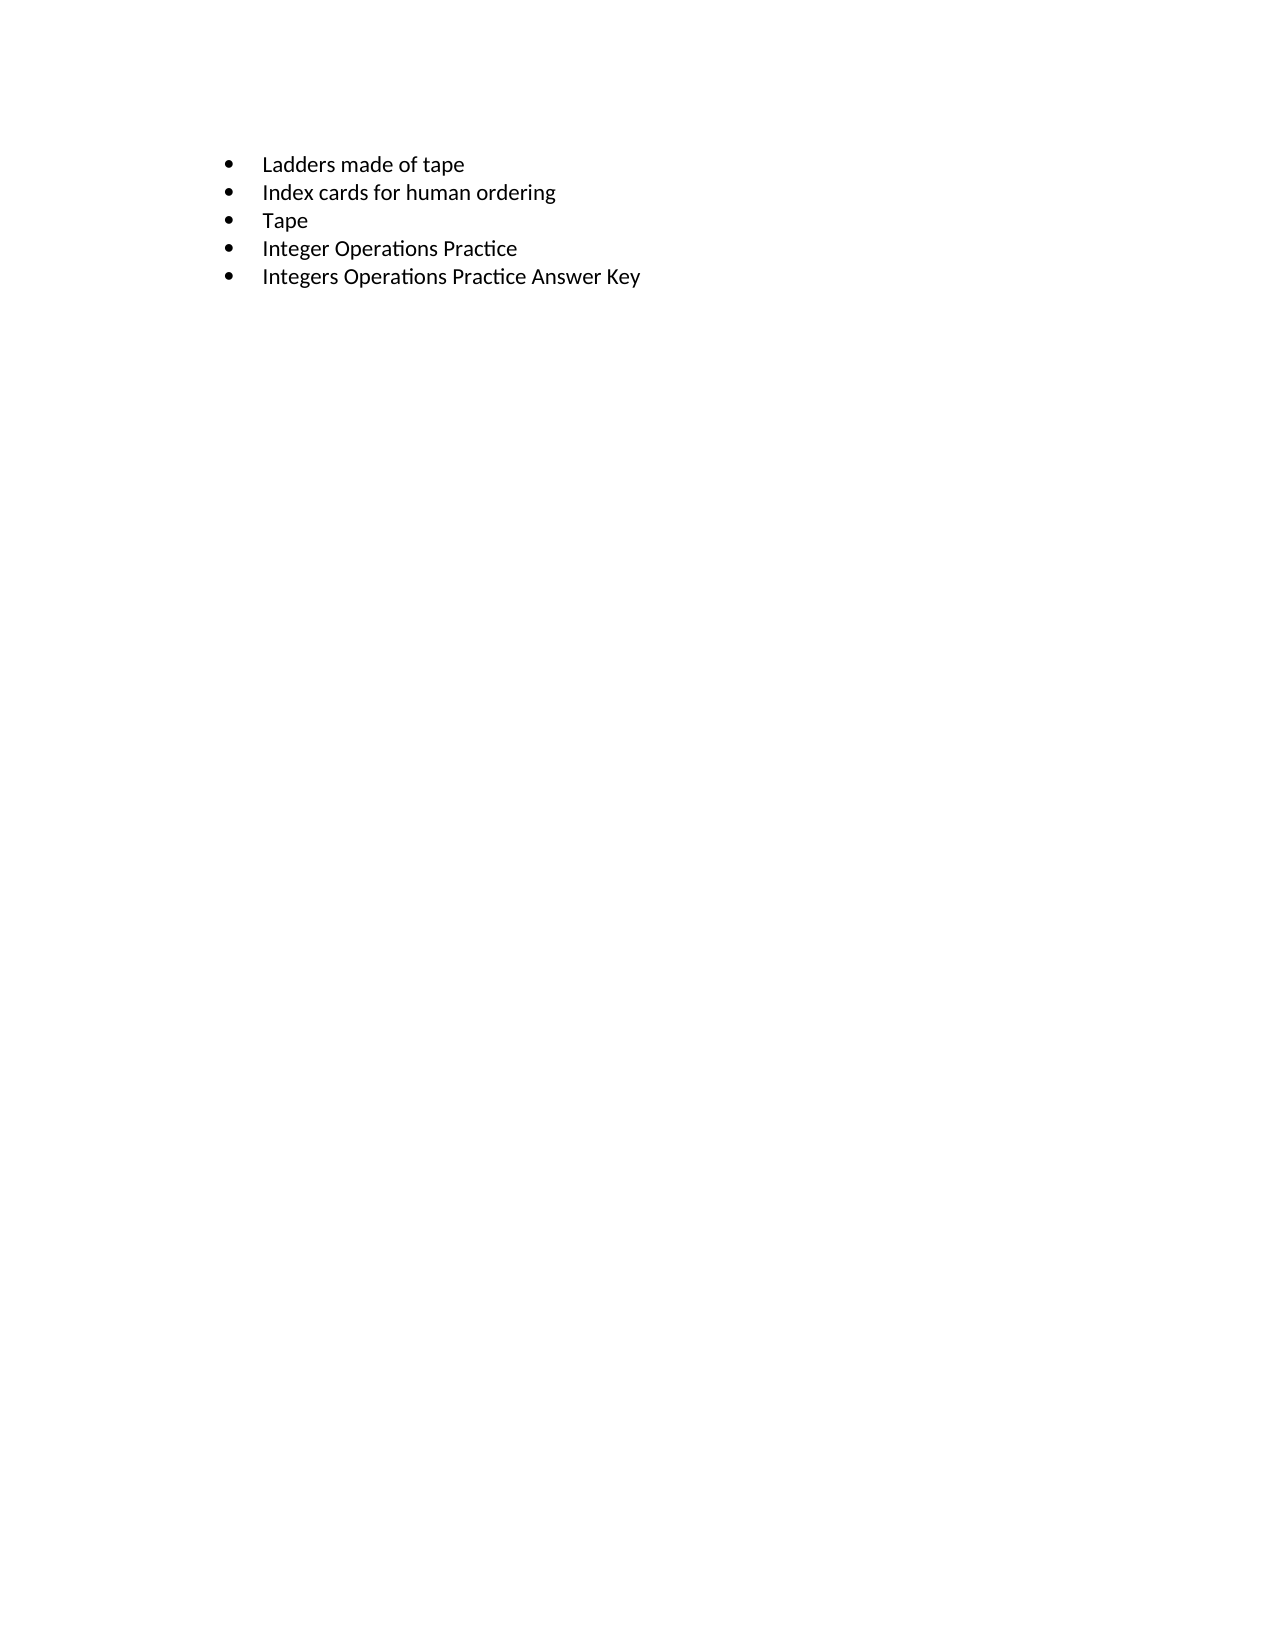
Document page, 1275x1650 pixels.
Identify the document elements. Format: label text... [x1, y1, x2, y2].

list Integers Operations Practice Answer Key [225, 262, 1087, 290]
list Integer Operations Practice [225, 234, 1087, 262]
list Ladders made of tape [225, 150, 1087, 178]
list Index cards for human ordering [225, 178, 1087, 206]
list Tape [225, 206, 1087, 234]
